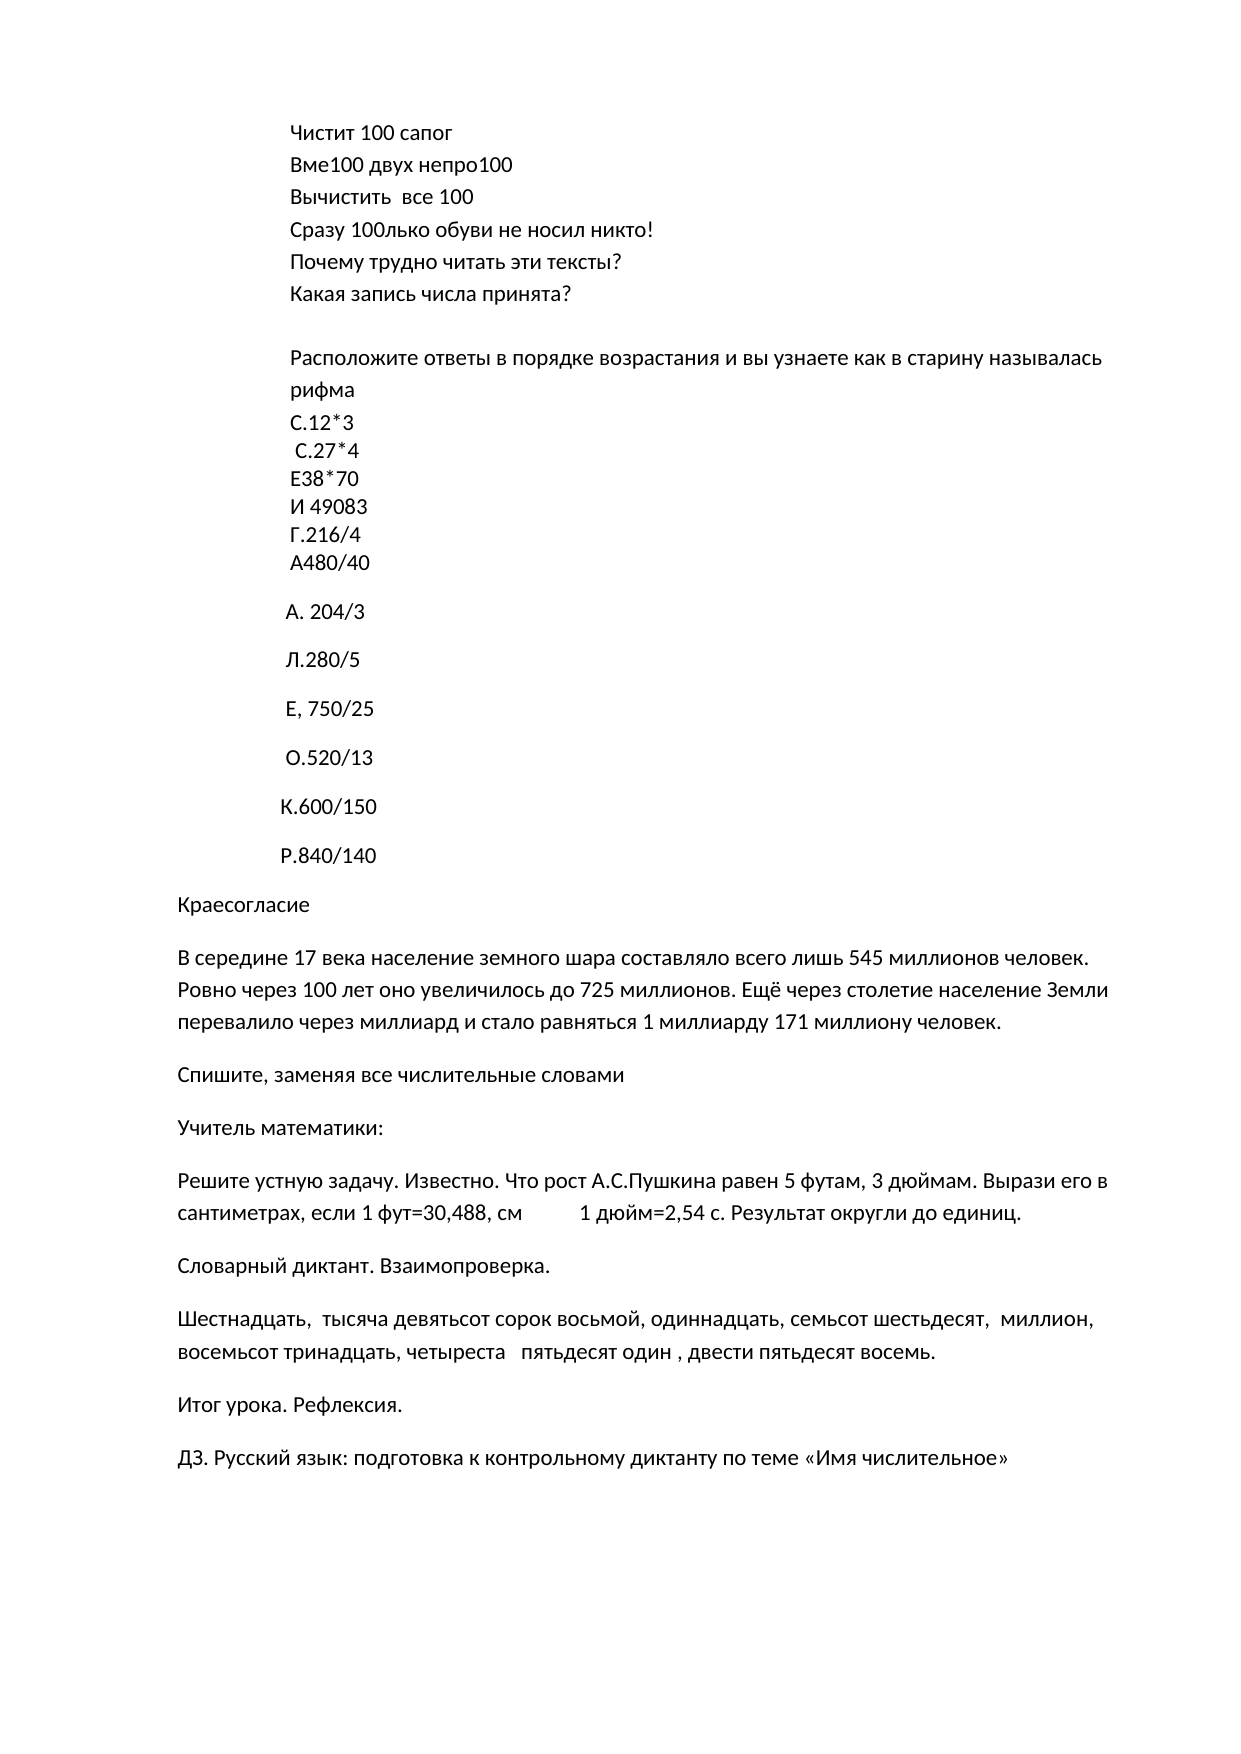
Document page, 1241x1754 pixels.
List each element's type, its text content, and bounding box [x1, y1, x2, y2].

text А. 204/3 [177, 597, 1152, 625]
list Г.216/4 [290, 520, 1152, 548]
text О.520/13 [177, 743, 1152, 771]
text ДЗ. Русский язык: подготовка к контрольному диктанту по теме «Имя числительное» [177, 1443, 1152, 1471]
list Сразу 100лько обуви не носил никто! [290, 215, 1152, 243]
list Расположите ответы в порядке возрастания и вы узнаете как в старину называлась рифма [290, 343, 1152, 404]
text Шестнадцать, тысяча девятьсот сорок восьмой, одиннадцать, семьсот шестьдесят, миллион, восемьсот тринадцать, четыреста пятьдесят один , двести пятьдесят восемь. [177, 1304, 1152, 1365]
list И 49083 [290, 492, 1152, 520]
text В середине 17 века население земного шара составляло всего лишь 545 миллионов человек. Ровно через 100 лет оно увеличилось до 725 миллионов. Ещё через столетие население Земли перевалило через миллиард и стало равняться 1 миллиарду 171 миллиону человек. [177, 943, 1152, 1035]
list Чистит 100 сапог [290, 118, 1152, 146]
text Е, 750/25 [177, 694, 1152, 722]
list С.27*4 [290, 436, 1152, 464]
list Какая запись числа принята? [290, 279, 1152, 307]
text Решите устную задачу. Известно. Что рост А.С.Пушкина равен 5 футам, 3 дюймам. Вырази его в сантиметрах, если 1 фут=30,488, см 1 дюйм=2,54 с. Результат округли до единиц. [177, 1166, 1152, 1227]
list Вычистить все 100 [290, 182, 1152, 211]
list А480/40 [290, 548, 1152, 576]
list Вме100 двух непро100 [290, 150, 1152, 178]
text Словарный диктант. Взаимопроверка. [177, 1252, 1152, 1279]
list Почему трудно читать эти тексты? [290, 247, 1152, 275]
list Е38*70 [290, 464, 1152, 492]
text Р.840/140 [177, 841, 1152, 869]
text Итог урока. Рефлексия. [177, 1390, 1152, 1418]
text К.600/150 [177, 792, 1152, 820]
text Л.280/5 [177, 646, 1152, 674]
text Учитель математики: [177, 1113, 1152, 1141]
text Спишите, заменяя все числительные словами [177, 1060, 1152, 1088]
list С.12*3 [290, 408, 1152, 436]
text Краесогласие [177, 890, 1152, 918]
